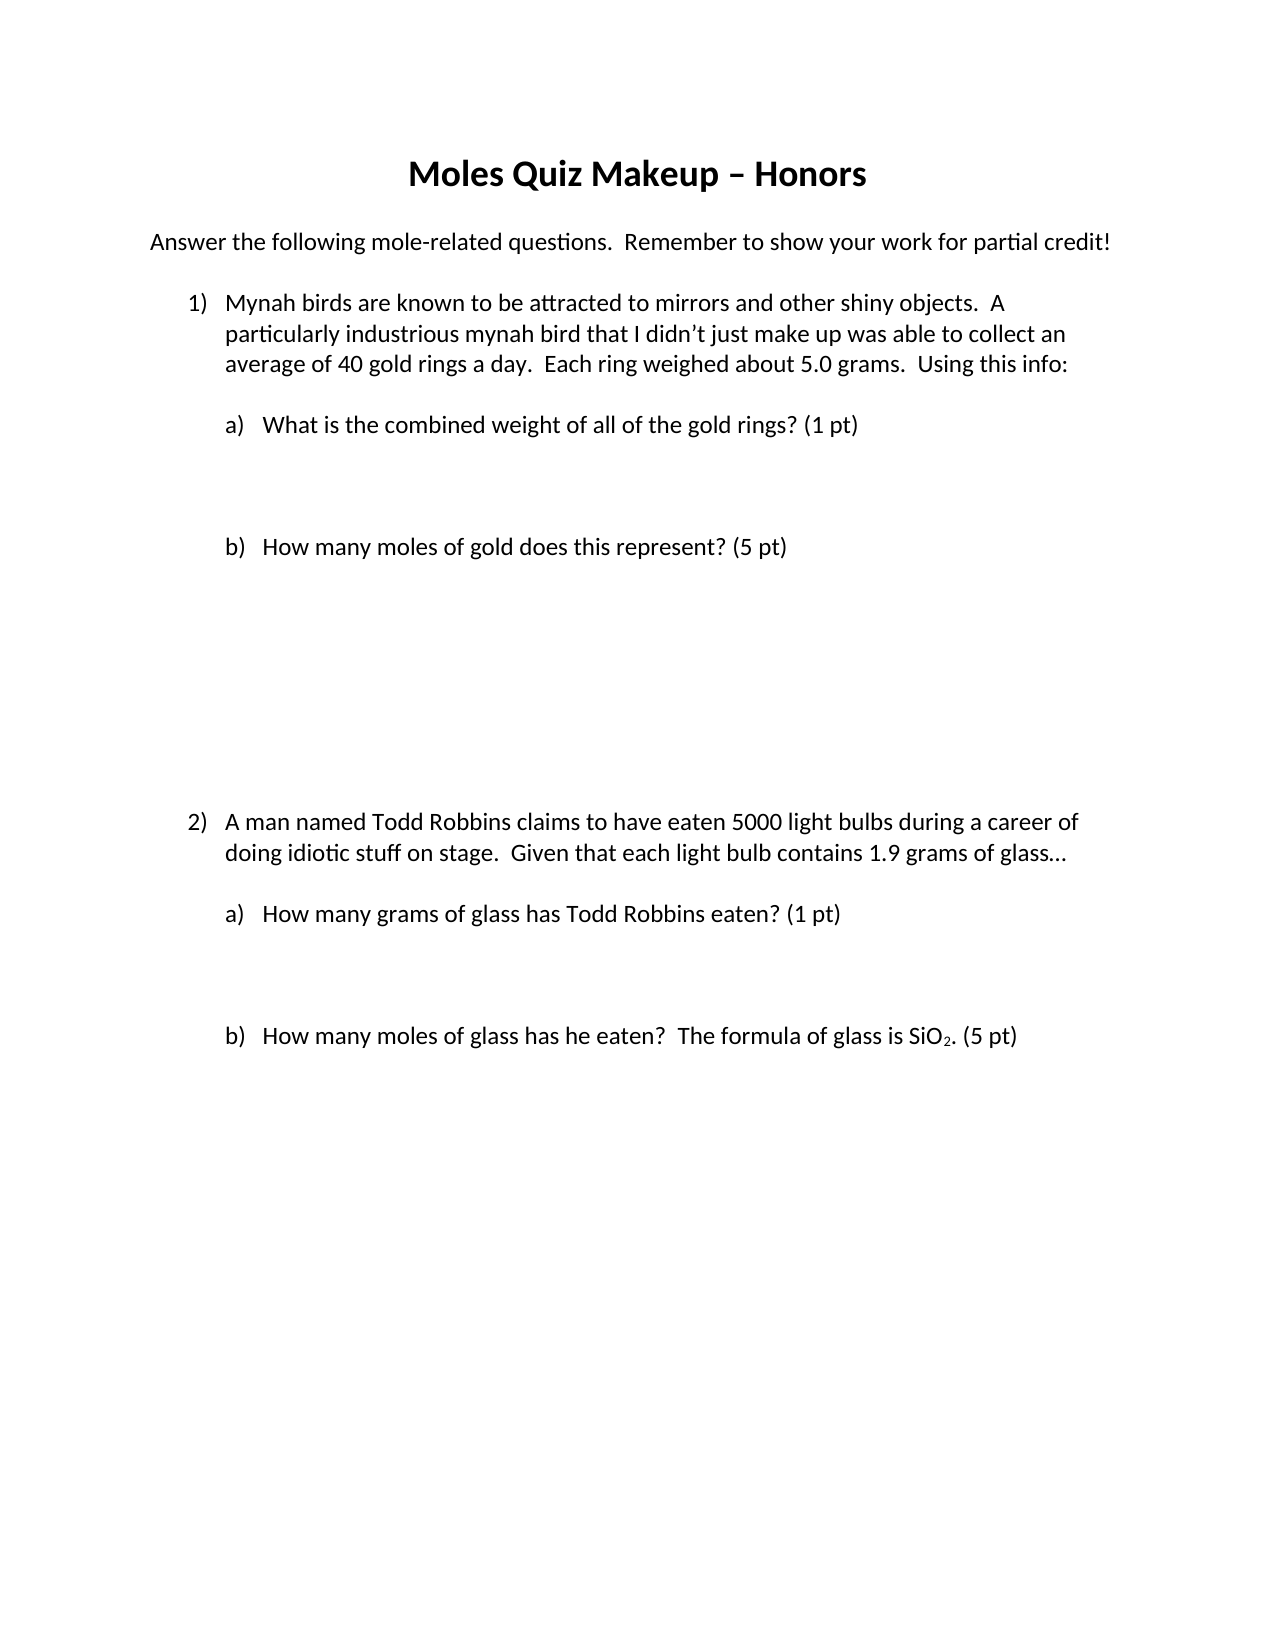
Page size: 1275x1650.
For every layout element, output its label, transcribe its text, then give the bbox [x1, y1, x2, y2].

list What is the combined weight of all of the gold rings? (1 pt) [225, 409, 1125, 440]
list Mynah birds are known to be attracted to mirrors and other shiny objects. A particularly industrious mynah bird that I didn’t just make up was able to collect an average of 40 gold rings a day. Each ring weighed about 5.0 grams. Using this info: [187, 287, 1125, 379]
text Answer the following mole-related questions. Remember to show your work for partial credit! [150, 226, 1125, 257]
text Moles Quiz Makeup – Honors [150, 150, 1125, 196]
list A man named Todd Robbins claims to have eaten 5000 light bulbs during a career of doing idiotic stuff on stage. Given that each light bulb contains 1.9 grams of glass… [187, 806, 1125, 867]
list How many grams of glass has Todd Robbins eaten? (1 pt) [225, 898, 1125, 928]
list How many moles of glass has he eaten? The formula of glass is SiO2. (5 pt) [225, 1020, 1125, 1050]
list How many moles of gold does this represent? (5 pt) [225, 532, 1125, 562]
